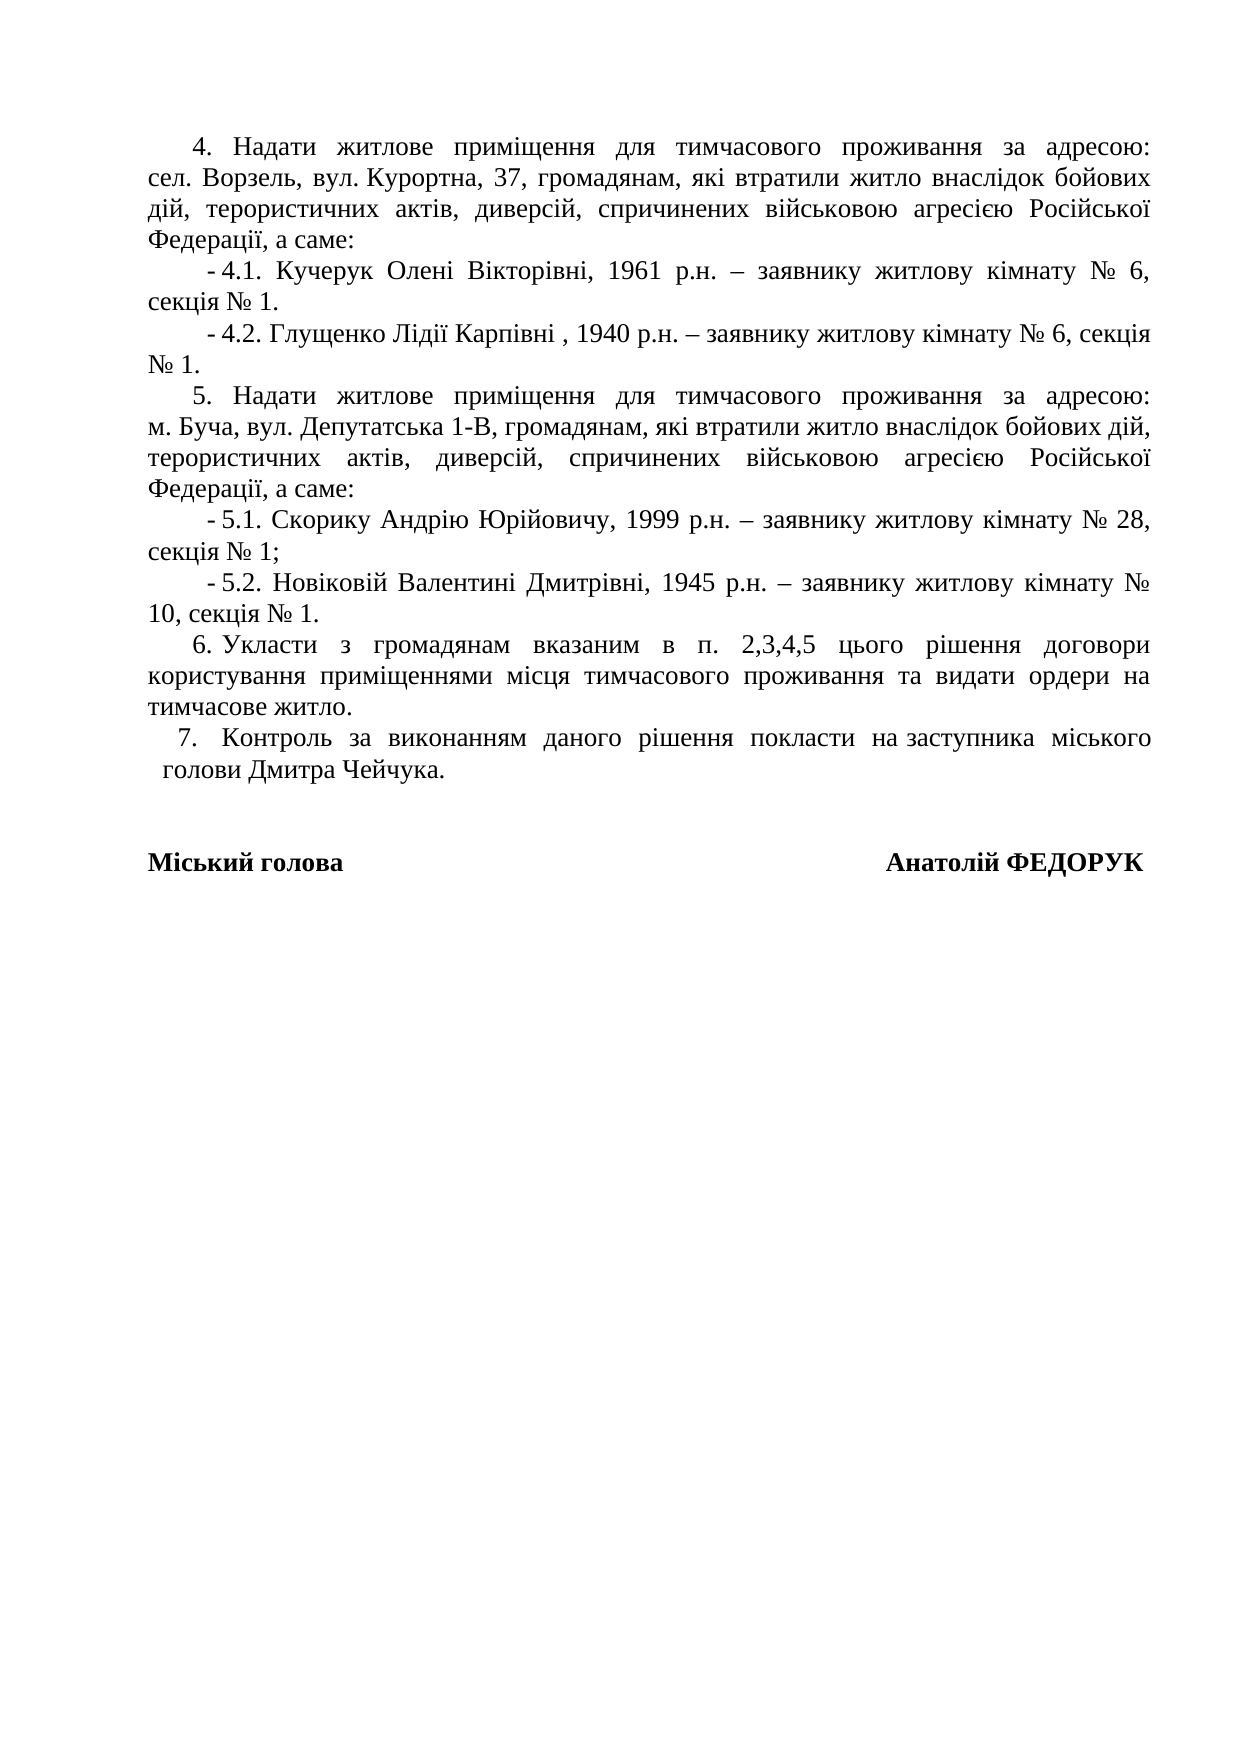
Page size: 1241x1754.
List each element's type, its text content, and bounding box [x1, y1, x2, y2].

list 5.1. Скорику Андрію Юрійовичу, 1999 р.н. – заявнику житлову кімнату № 28, секція № 1; [148, 503, 1152, 566]
text Міський голова Анатолій ФЕДОРУК [148, 846, 1152, 877]
list Укласти з громадянам вказаним в п. 2,3,4,5 цього рішення договори користування приміщеннями місця тимчасового проживання та видати ордери на тимчасове житло. [148, 628, 1152, 722]
list Контроль за виконанням даного рішення покласти на заступника міського голови Дмитра Чейчука. [162, 722, 1152, 784]
text 4. Надати житлове приміщення для тимчасового проживання за адресою: сел. Ворзель, вул. Курортна, 37, громадянам, які втратили житло внаслідок бойових дій, терористичних актів, диверсій, спричинених військовою агресією Російської Федерації, а саме: [148, 130, 1152, 254]
list 4.1. Кучерук Олені Вікторівні, 1961 р.н. – заявнику житлову кімнату № 6, секція № 1. [148, 254, 1152, 317]
list 5.2. Новіковій Валентині Дмитрівні, 1945 р.н. – заявнику житлову кімнату № 10, секція № 1. [148, 566, 1152, 628]
list 4.2. Глущенко Лідії Карпівні , 1940 р.н. – заявнику житлову кімнату № 6, секція № 1. [148, 317, 1152, 379]
text 5. Надати житлове приміщення для тимчасового проживання за адресою: м. Буча, вул. Депутатська 1-В, громадянам, які втратили житло внаслідок бойових дій, терористичних актів, диверсій, спричинених військовою агресією Російської Федерації, а саме: [148, 379, 1152, 503]
